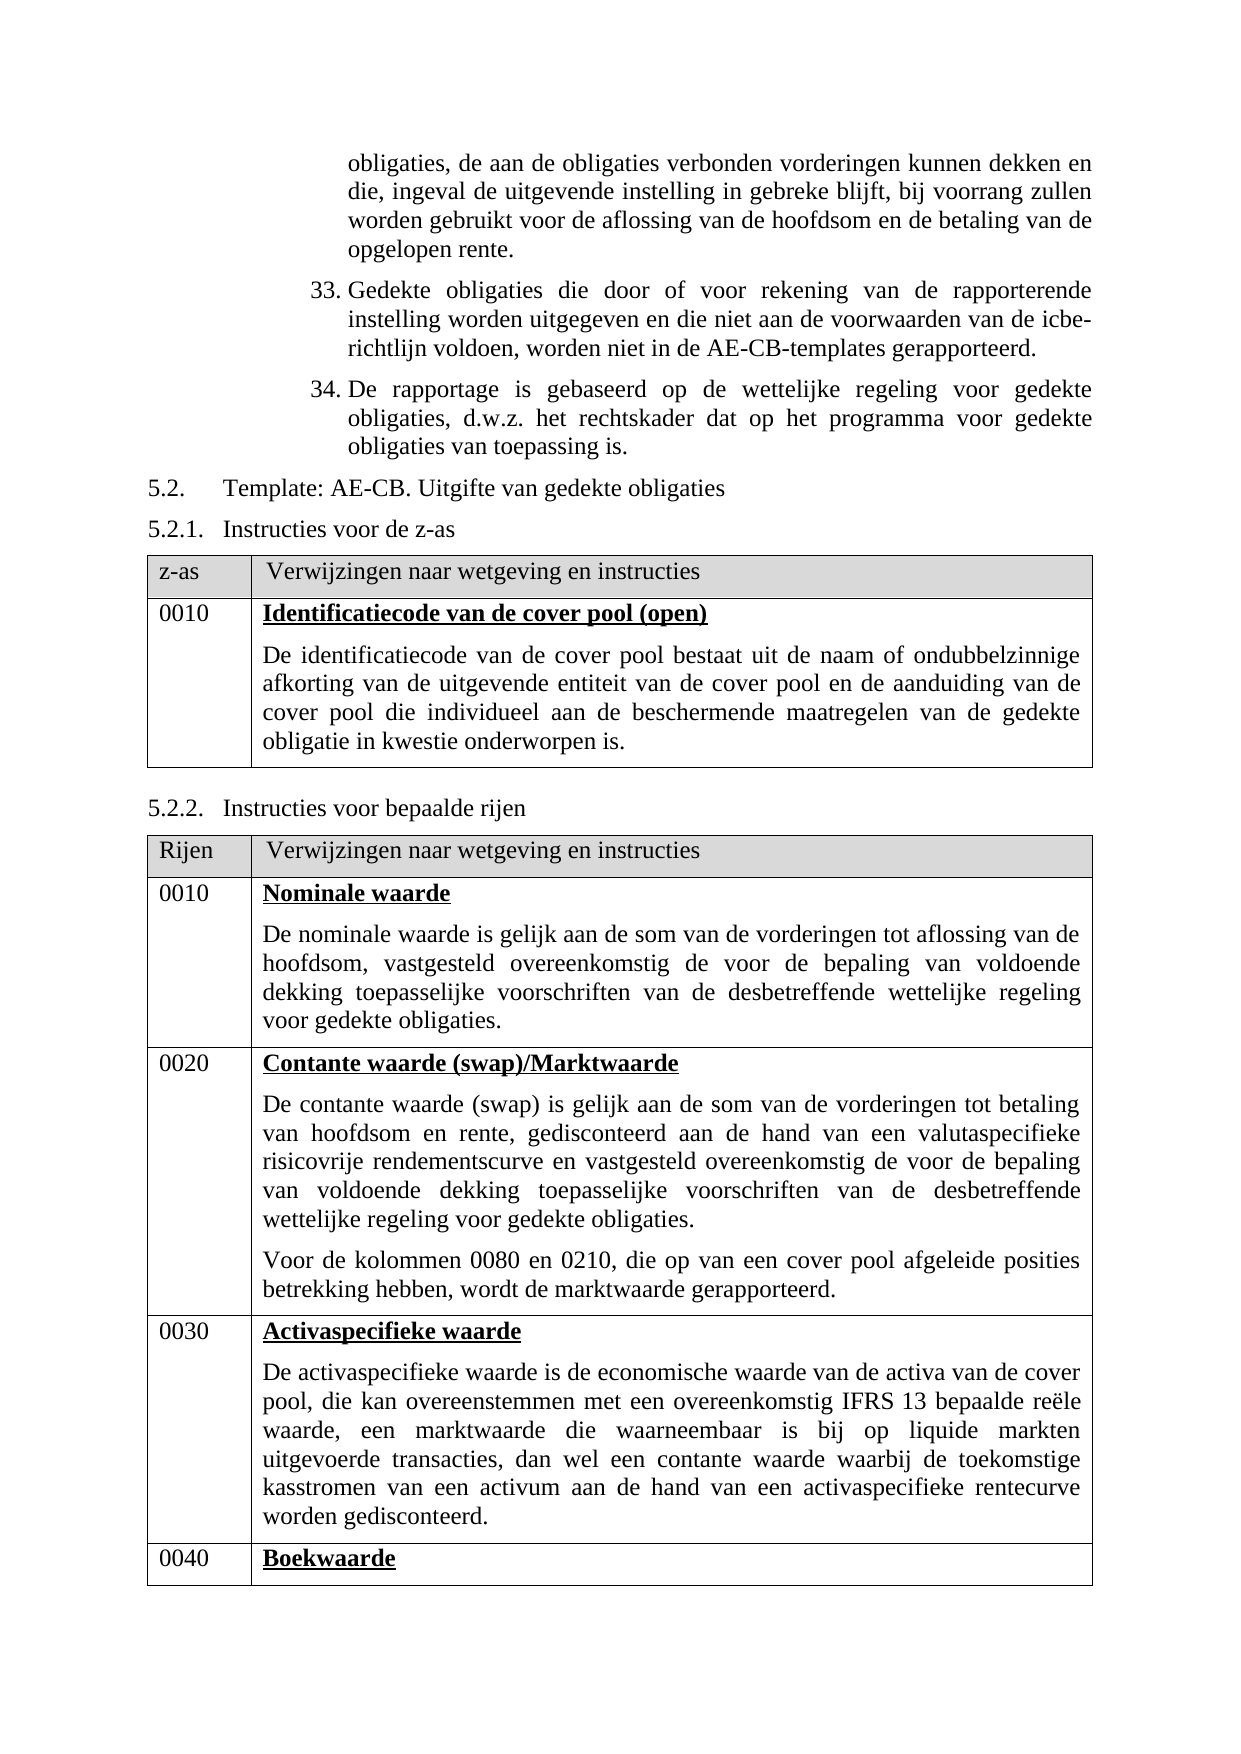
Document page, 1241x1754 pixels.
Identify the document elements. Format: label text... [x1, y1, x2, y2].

table_header Verwijzingen naar wetgeving en instructies [252, 556, 1092, 597]
table_header Verwijzingen naar wetgeving en instructies [252, 836, 1092, 877]
table_cell Nominale waarde De nominale waarde is gelijk aan de som van de vorderingen tot aflossing van de hoofdsom, vastgesteld overeenkomstig de voor de bepaling van voldoende dekking toepasselijke voorschriften van de desbetreffende wettelijke regeling voor gedekte obligaties. [252, 878, 1092, 1047]
table_header Rijen [148, 836, 251, 877]
table_cell 0010 [148, 878, 251, 1047]
table_cell 0010 [148, 599, 251, 767]
table_header z-as [148, 556, 251, 597]
table_cell 0030 [148, 1316, 251, 1542]
list Instructies voor de z-as [148, 514, 1093, 543]
table_cell 0020 [148, 1048, 251, 1315]
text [310, 148, 1093, 263]
text Gedekte obligaties die door of voor rekening van de rapporterende instelling worden uitgegeven en die niet aan de voorwaarden van de icbe-richtlijn voldoen, worden niet in de AE-CB-templates gerapporteerd. [310, 275, 1093, 361]
table_cell Contante waarde (swap)/Marktwaarde De contante waarde (swap) is gelijk aan de som van de vorderingen tot betaling van hoofdsom en rente, gedisconteerd aan de hand van een valutaspecifieke risicovrije rendementscurve en vastgesteld overeenkomstig de voor de bepaling van voldoende dekking toepasselijke voorschriften van de desbetreffende wettelijke regeling voor gedekte obligaties. Voor de kolommen 0080 en 0210, die op van een cover pool afgeleide posities betrekking hebben, wordt de marktwaarde gerapporteerd. [252, 1048, 1092, 1315]
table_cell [252, 1544, 1092, 1585]
table_cell 0040 [148, 1544, 251, 1585]
text De rapportage is gebaseerd op de wettelijke regeling voor gedekte obligaties, d.w.z. het rechtskader dat op het programma voor gedekte obligaties van toepassing is. [310, 374, 1093, 460]
table_cell Identificatiecode van de cover pool (open) De identificatiecode van de cover pool bestaat uit de naam of ondubbelzinnige afkorting van de uitgevende entiteit van de cover pool en de aanduiding van de cover pool die individueel aan de beschermende maatregelen van de gedekte obligatie in kwestie onderworpen is. [252, 599, 1092, 767]
list Template: AE-CB. Uitgifte van gedekte obligaties [148, 473, 1093, 501]
list Instructies voor bepaalde rijen [148, 793, 1093, 822]
table_cell Activaspecifieke waarde De activaspecifieke waarde is de economische waarde van de activa van de cover pool, die kan overeenstemmen met een overeenkomstig IFRS 13 bepaalde reële waarde, een marktwaarde die waarneembaar is bij op liquide markten uitgevoerde transacties, dan wel een contante waarde waarbij de toekomstige kasstromen van een activum aan de hand van een activaspecifieke rentecurve worden gedisconteerd. [252, 1316, 1092, 1542]
